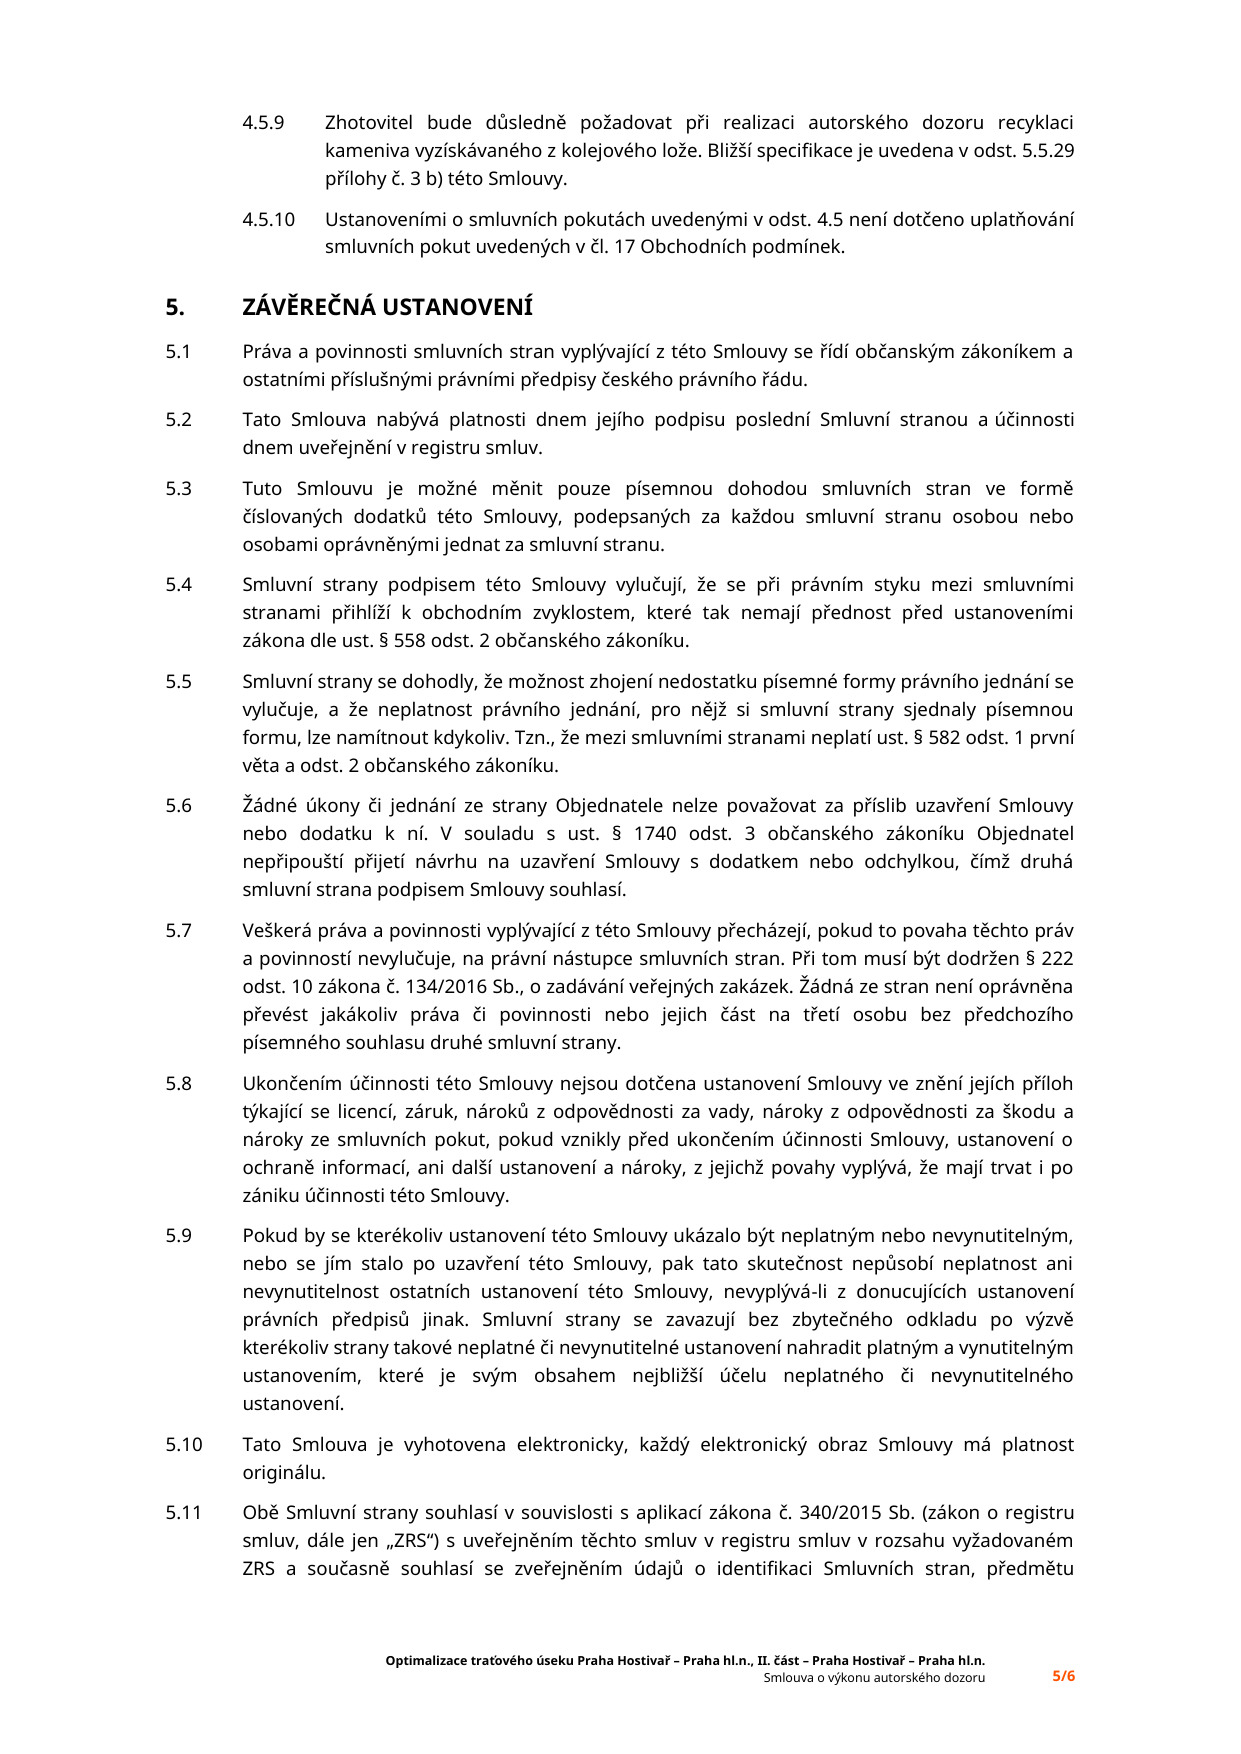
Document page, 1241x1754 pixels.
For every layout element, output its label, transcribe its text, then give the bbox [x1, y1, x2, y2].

text Veškerá práva a povinnosti vyplývající z této Smlouvy přecházejí, pokud to povaha těchto práv a povinností nevylučuje, na právní nástupce smluvních stran. Při tom musí být dodržen § 222 odst. 10 zákona č. 134/2016 Sb., o zadávání veřejných zakázek. Žádná ze stran není oprávněna převést jakákoliv práva či povinnosti nebo jejich část na třetí osobu bez předchozího písemného souhlasu druhé smluvní strany. [165, 917, 1075, 1055]
text Tuto Smlouvu je možné měnit pouze písemnou dohodou smluvních stran ve formě číslovaných dodatků této Smlouvy, podepsaných za každou smluvní stranu osobou nebo osobami oprávněnými jednat za smluvní stranu. [165, 475, 1075, 557]
list Ustanoveními o smluvních pokutách uvedenými v odst. 4.5 není dotčeno uplatňování smluvních pokut uvedených v čl. 17 Obchodních podmínek. [242, 206, 1075, 259]
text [165, 1500, 1075, 1581]
text Smluvní strany se dohodly, že možnost zhojení nedostatku písemné formy právního jednání se vylučuje, a že neplatnost právního jednání, pro nějž si smluvní strany sjednaly písemnou formu, lze namítnout kdykoliv. Tzn., že mezi smluvními stranami neplatí ust. § 582 odst. 1 první věta a odst. 2 občanského zákoníku. [165, 668, 1075, 778]
text ZÁVĚREČNÁ USTANOVENÍ [165, 291, 1075, 322]
text Smluvní strany podpisem této Smlouvy vylučují, že se při právním styku mezi smluvními stranami přihlíží k obchodním zvyklostem, které tak nemají přednost před ustanoveními zákona dle ust. § 558 odst. 2 občanského zákoníku. [165, 572, 1075, 653]
text Žádné úkony či jednání ze strany Objednatele nelze považovat za příslib uzavření Smlouvy nebo dodatku k ní. V souladu s ust. § 1740 odst. 3 občanského zákoníku Objednatel nepřipouští přijetí návrhu na uzavření Smlouvy s dodatkem nebo odchylkou, čímž druhá smluvní strana podpisem Smlouvy souhlasí. [165, 793, 1075, 902]
text Práva a povinnosti smluvních stran vyplývající z této Smlouvy se řídí občanským zákoníkem a ostatními příslušnými právními předpisy českého právního řádu. [165, 338, 1075, 391]
text Tato Smlouva nabývá platnosti dnem jejího podpisu poslední Smluvní stranou a účinnosti dnem uveřejnění v registru smluv. [165, 406, 1075, 460]
text Pokud by se kterékoliv ustanovení této Smlouvy ukázalo být neplatným nebo nevynutitelným, nebo se jím stalo po uzavření této Smlouvy, pak tato skutečnost nepůsobí neplatnost ani nevynutitelnost ostatních ustanovení této Smlouvy, nevyplývá-li z donucujících ustanovení právních předpisů jinak. Smluvní strany se zavazují bez zbytečného odkladu po výzvě kterékoliv strany takové neplatné či nevynutitelné ustanovení nahradit platným a vynutitelným ustanovením, které je svým obsahem nejbližší účelu neplatného či nevynutitelného ustanovení. [165, 1222, 1075, 1416]
list Zhotovitel bude důsledně požadovat při realizaci autorského dozoru recyklaci kameniva vyzískávaného z kolejového lože. Bližší specifikace je uvedena v odst. 5.5.29 přílohy č. 3 b) této Smlouvy. [242, 109, 1075, 191]
text Tato Smlouva je vyhotovena elektronicky, každý elektronický obraz Smlouvy má platnost originálu. [165, 1431, 1075, 1485]
text Ukončením účinnosti této Smlouvy nejsou dotčena ustanovení Smlouvy ve znění jejích příloh týkající se licencí, záruk, nároků z odpovědnosti za vady, nároky z odpovědnosti za škodu a nároky ze smluvních pokut, pokud vznikly před ukončením účinnosti Smlouvy, ustanovení o ochraně informací, ani další ustanovení a nároky, z jejichž povahy vyplývá, že mají trvat i po zániku účinnosti této Smlouvy. [165, 1070, 1075, 1207]
